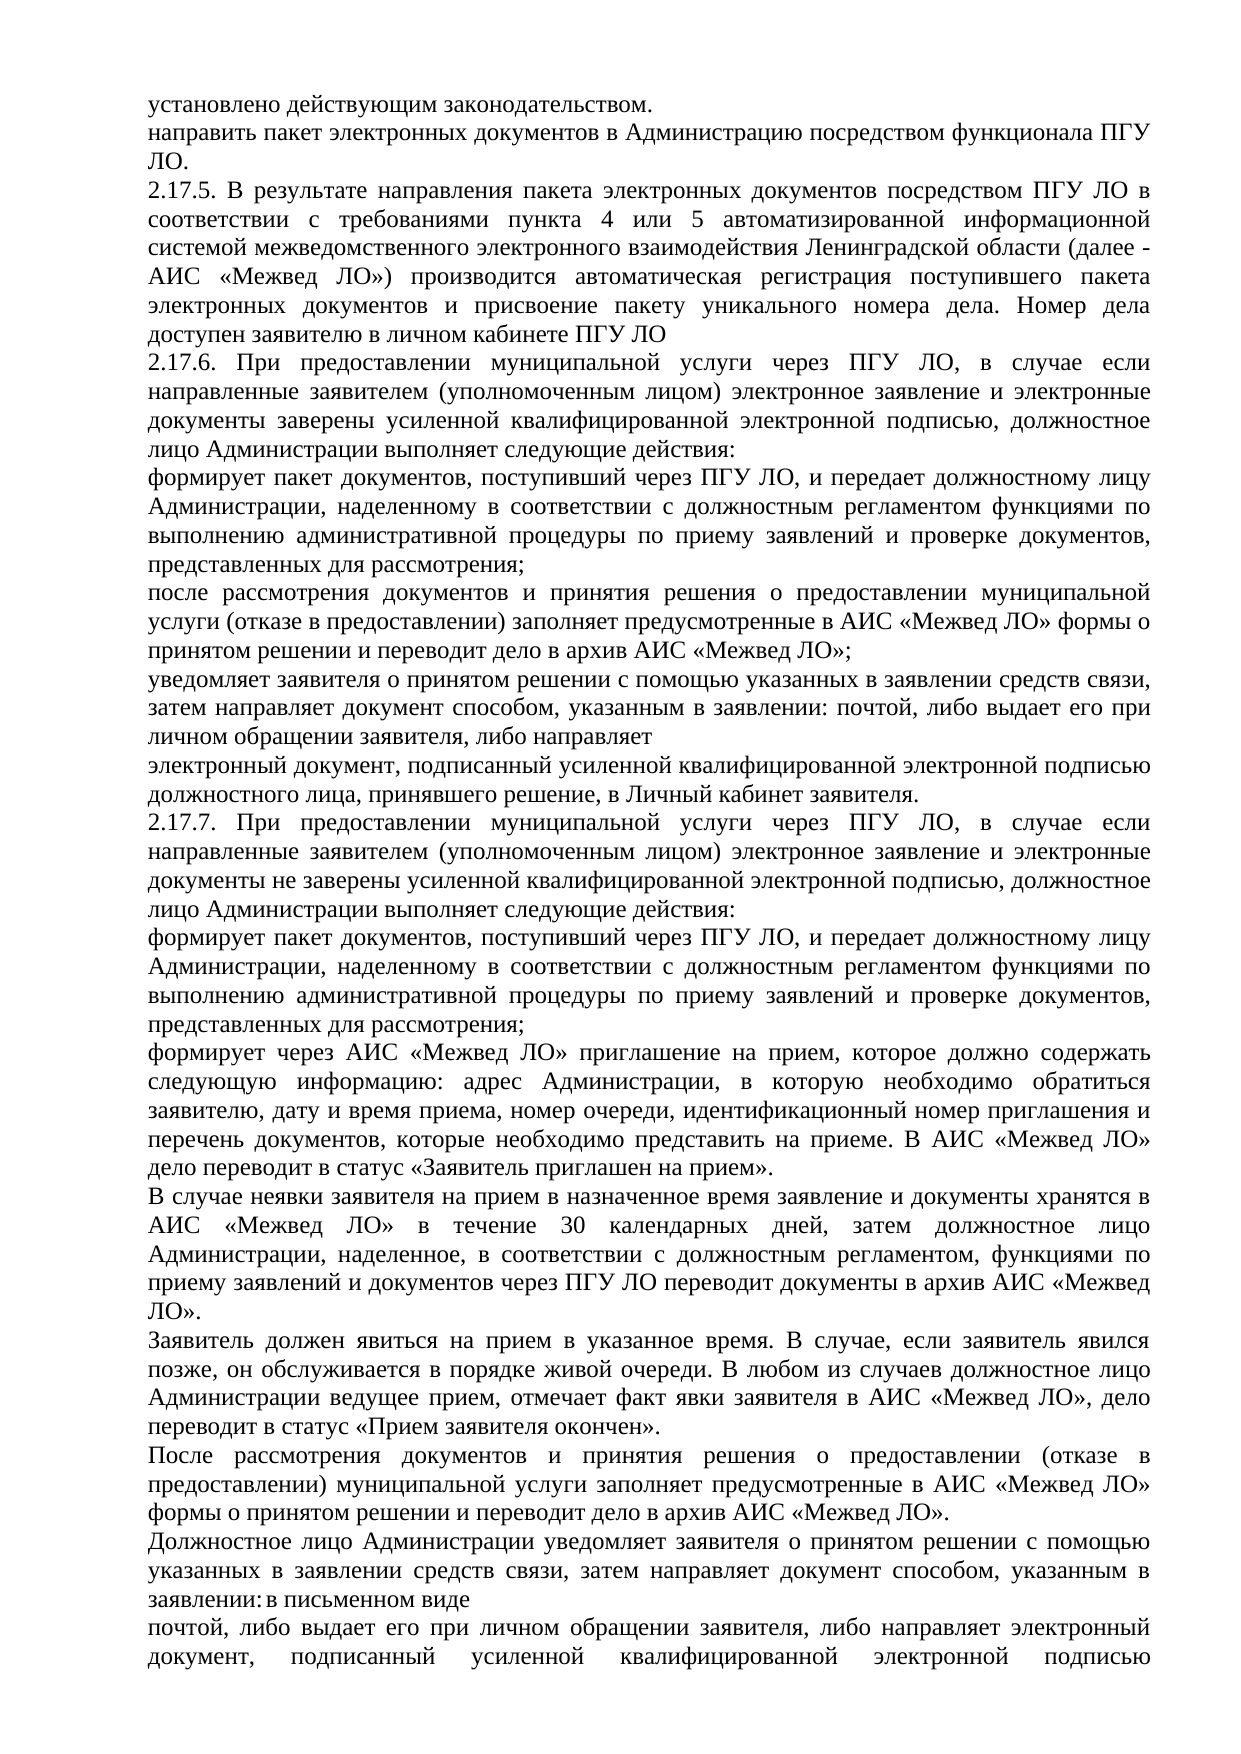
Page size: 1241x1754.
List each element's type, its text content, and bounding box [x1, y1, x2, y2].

text 2.17.6. При предоставлении муниципальной услуги через ПГУ ЛО, в случае если направленные заявителем (уполномоченным лицом) электронное заявление и электронные документы заверены усиленной квалифицированной электронной подписью, должностное лицо Администрации выполняет следующие действия: [148, 347, 1152, 462]
text после рассмотрения документов и принятия решения о предоставлении муниципальной услуги (отказе в предоставлении) заполняет предусмотренные в АИС «Межвед ЛО» формы о принятом решении и переводит дело в архив АИС «Межвед ЛО»; [148, 577, 1152, 664]
text Должностное лицо Администрации уведомляет заявителя о принятом решении с помощью указанных в заявлении средств связи, затем направляет документ способом, указанным в заявлении: в письменном виде [148, 1526, 1152, 1612]
text электронный документ, подписанный усиленной квалифицированной электронной подписью должностного лица, принявшего решение, в Личный кабинет заявителя. [148, 750, 1152, 807]
text В случае неявки заявителя на прием в назначенное время заявление и документы хранятся в АИС «Межвед ЛО» в течение 30 календарных дней, затем должностное лицо Администрации, наделенное, в соответствии с должностным регламентом, функциями по приему заявлений и документов через ПГУ ЛО переводит документы в архив АИС «Межвед ЛО». [148, 1181, 1152, 1325]
text Заявитель должен явиться на прием в указанное время. В случае, если заявитель явился позже, он обслуживается в порядке живой очереди. В любом из случаев должностное лицо Администрации ведущее прием, отмечает факт явки заявителя в АИС «Межвед ЛО», дело переводит в статус «Прием заявителя окончен». [148, 1325, 1152, 1440]
text формирует пакет документов, поступивший через ПГУ ЛО, и передает должностному лицу Администрации, наделенному в соответствии с должностным регламентом функциями по выполнению административной процедуры по приему заявлений и проверке документов, представленных для рассмотрения; [148, 462, 1152, 577]
text формирует через АИС «Межвед ЛО» приглашение на прием, которое должно содержать следующую информацию: адрес Администрации, в которую необходимо обратиться заявителю, дату и время приема, номер очереди, идентификационный номер приглашения и перечень документов, которые необходимо представить на приеме. В АИС «Межвед ЛО» дело переводит в статус «Заявитель приглашен на прием». [148, 1037, 1152, 1181]
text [148, 89, 1152, 117]
text 2.17.5. В результате направления пакета электронных документов посредством ПГУ ЛО в соответствии с требованиями пункта 4 или 5 автоматизированной информационной системой межведомственного электронного взаимодействия Ленинградской области (далее - АИС «Межвед ЛО») производится автоматическая регистрация поступившего пакета электронных документов и присвоение пакету уникального номера дела. Номер дела доступен заявителю в личном кабинете ПГУ ЛО [148, 175, 1152, 347]
text направить пакет электронных документов в Администрацию посредством функционала ПГУ ЛО. [148, 117, 1152, 175]
text уведомляет заявителя о принятом решении с помощью указанных в заявлении средств связи, затем направляет документ способом, указанным в заявлении: почтой, либо выдает его при личном обращении заявителя, либо направляет [148, 664, 1152, 750]
text 2.17.7. При предоставлении муниципальной услуги через ПГУ ЛО, в случае если направленные заявителем (уполномоченным лицом) электронное заявление и электронные документы не заверены усиленной квалифицированной электронной подписью, должностное лицо Администрации выполняет следующие действия: [148, 807, 1152, 922]
text После рассмотрения документов и принятия решения о предоставлении (отказе в предоставлении) муниципальной услуги заполняет предусмотренные в АИС «Межвед ЛО» формы о принятом решении и переводит дело в архив АИС «Межвед ЛО». [148, 1440, 1152, 1526]
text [148, 1612, 1152, 1670]
text формирует пакет документов, поступивший через ПГУ ЛO, и передает должностному лицу Администрации, наделенному в соответствии с должностным регламентом функциями по выполнению административной процедуры по приему заявлений и проверке документов, представленных для рассмотрения; [148, 922, 1152, 1037]
